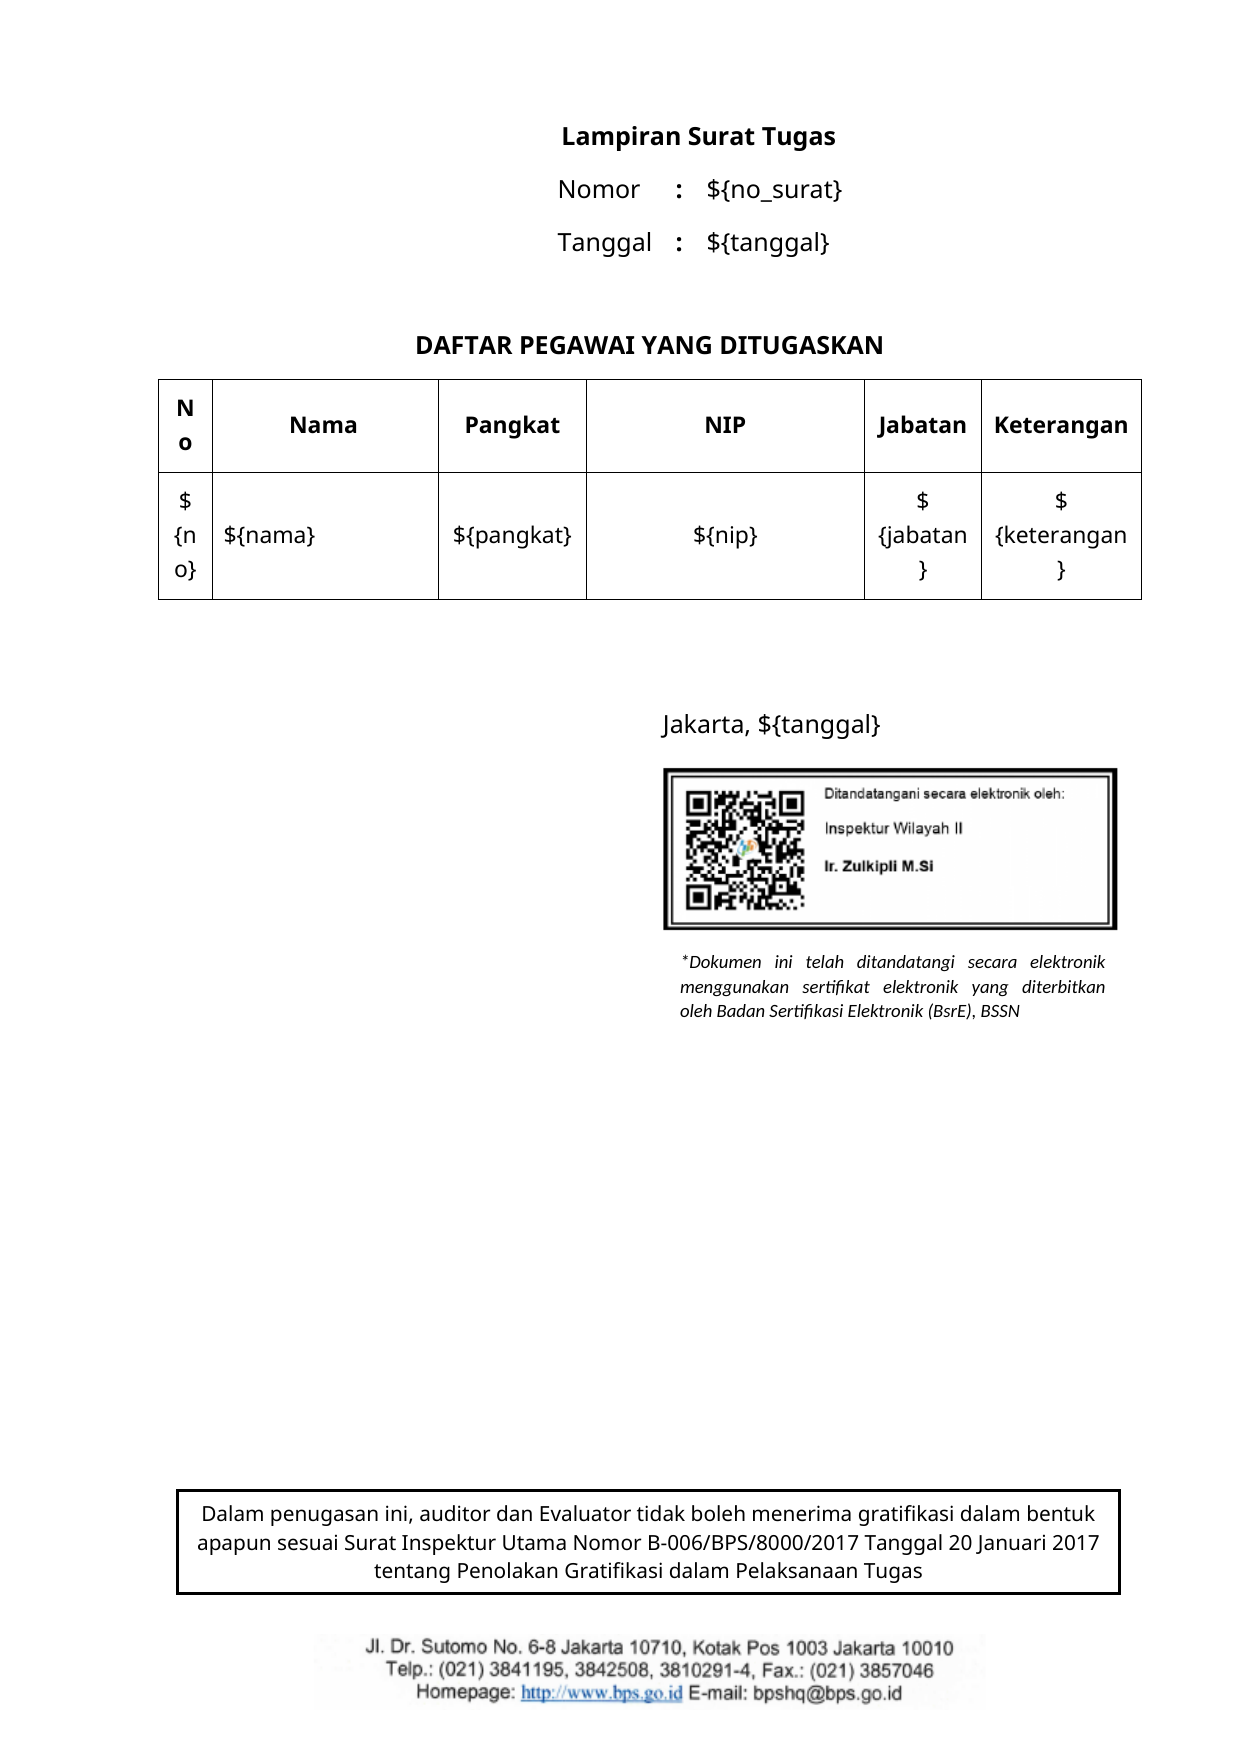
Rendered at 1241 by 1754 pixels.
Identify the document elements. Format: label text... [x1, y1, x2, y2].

picture [313, 1634, 986, 1710]
table_header Pangkat [439, 380, 586, 472]
text Jakarta, ${tanggal} [650, 706, 1122, 740]
table_header ${no_surat} [695, 172, 1152, 224]
table_header Keterangan [982, 380, 1141, 472]
table_cell ${pangkat} [439, 473, 586, 599]
text DAFTAR PEGAWAI YANG DITUGASKAN [177, 328, 1122, 362]
table_header No [159, 380, 212, 472]
table_header Nomor [546, 172, 664, 224]
table_cell ${jabatan} [865, 473, 981, 599]
table_header NIP [587, 380, 864, 472]
table_cell ${nip} [587, 473, 864, 599]
table_cell ${nama} [213, 473, 438, 599]
picture [647, 758, 1134, 948]
table_cell Tanggal [546, 224, 664, 277]
table_cell ${keterangan} [982, 473, 1141, 599]
table_header Nama [213, 380, 438, 472]
table_cell ${no} [159, 473, 212, 599]
table_cell ${tanggal} [695, 224, 1152, 277]
table_header Jabatan [865, 380, 981, 472]
table_cell : [664, 224, 695, 277]
text Lampiran Surat Tugas [561, 118, 1122, 152]
table_header : [664, 172, 695, 224]
